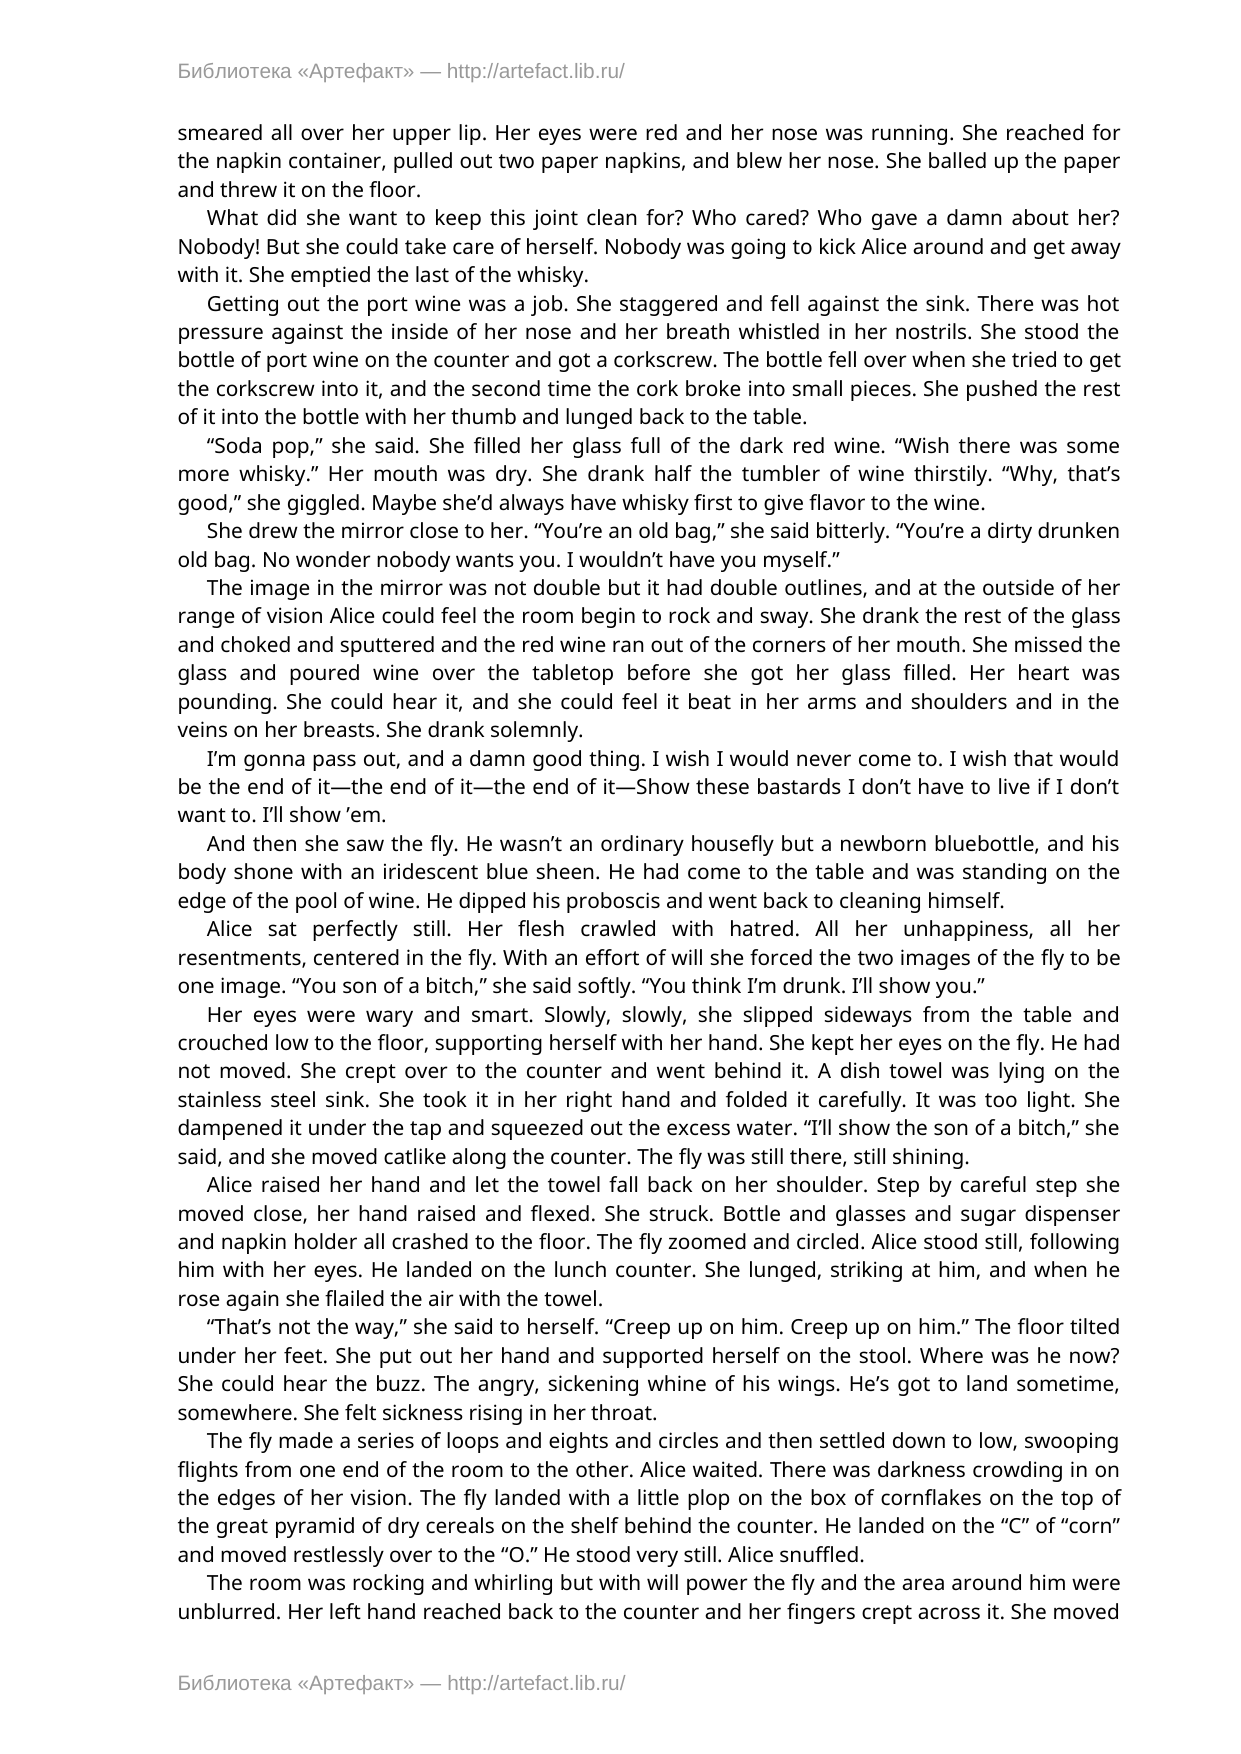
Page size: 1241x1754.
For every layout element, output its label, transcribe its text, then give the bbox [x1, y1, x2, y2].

text She drew the mirror close to her. “You’re an old bag,” she said bitterly. “You’re a dirty drunken old bag. No wonder nobody wants you. I wouldn’t have you myself.” [177, 516, 1122, 573]
text Her eyes were wary and smart. Slowly, slowly, she slipped sideways from the table and crouched low to the floor, supporting herself with her hand. She kept her eyes on the fly. He had not moved. She crept over to the counter and went behind it. A dish towel was lying on the stainless steel sink. She took it in her right hand and folded it carefully. It was too light. She dampened it under the tap and squeezed out the excess water. “I’ll show the son of a bitch,” she said, and she moved catlike along the counter. The fly was still there, still shining. [177, 1000, 1122, 1170]
text The image in the mirror was not double but it had double outlines, and at the outside of her range of vision Alice could feel the room begin to rock and sway. She drank the rest of the glass and choked and sputtered and the red wine ran out of the corners of her mouth. She missed the glass and poured wine over the tabletop before she got her glass filled. Her heart was pounding. She could hear it, and she could feel it beat in her arms and shoulders and in the veins on her breasts. She drank solemnly. [177, 573, 1122, 744]
text Alice raised her hand and let the towel fall back on her shoulder. Step by careful step she moved close, her hand raised and flexed. She struck. Bottle and glasses and sugar dispenser and napkin holder all crashed to the floor. The fly zoomed and circled. Alice stood still, following him with her eyes. He landed on the lunch counter. She lunged, striking at him, and when he rose again she flailed the air with the towel. [177, 1170, 1122, 1312]
text What did she want to keep this joint clean for? Who cared? Who gave a damn about her? Nobody! But she could take care of herself. Nobody was going to kick Alice around and get away with it. She emptied the last of the whisky. [177, 203, 1122, 289]
text “Soda pop,” she said. She filled her glass full of the dark red wine. “Wish there was some more whisky.” Her mouth was dry. She drank half the tumbler of wine thirstily. “Why, that’s good,” she giggled. Maybe she’d always have whisky first to give flavor to the wine. [177, 431, 1122, 516]
text I’m gonna pass out, and a damn good thing. I wish I would never come to. I wish that would be the end of it—the end of it—the end of it—Show these bastards I don’t have to live if I don’t want to. I’ll show ’em. [177, 744, 1122, 829]
text And then she saw the fly. He wasn’t an ordinary housefly but a newborn bluebottle, and his body shone with an iridescent blue sheen. He had come to the table and was standing on the edge of the pool of wine. He dipped his proboscis and went back to cleaning himself. [177, 829, 1122, 914]
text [177, 1568, 1122, 1625]
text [177, 118, 1122, 203]
text The fly made a series of loops and eights and circles and then settled down to low, swooping flights from one end of the room to the other. Alice waited. There was darkness crowding in on the edges of her vision. The fly landed with a little plop on the box of cornflakes on the top of the great pyramid of dry cereals on the shelf behind the counter. He landed on the “C” of “corn” and moved restlessly over to the “O.” He stood very still. Alice snuffled. [177, 1426, 1122, 1568]
text Alice sat perfectly still. Her flesh crawled with hatred. All her unhappiness, all her resentments, centered in the fly. With an effort of will she forced the two images of the fly to be one image. “You son of a bitch,” she said softly. “You think I’m drunk. I’ll show you.” [177, 914, 1122, 1000]
text Getting out the port wine was a job. She staggered and fell against the sink. There was hot pressure against the inside of her nose and her breath whistled in her nostrils. She stood the bottle of port wine on the counter and got a corkscrew. The bottle fell over when she tried to get the corkscrew into it, and the second time the cork broke into small pieces. She pushed the rest of it into the bottle with her thumb and lunged back to the table. [177, 289, 1122, 431]
text “That’s not the way,” she said to herself. “Creep up on him. Creep up on him.” The floor tilted under her feet. She put out her hand and supported herself on the stool. Where was he now? She could hear the buzz. The angry, sickening whine of his wings. He’s got to land sometime, somewhere. She felt sickness rising in her throat. [177, 1312, 1122, 1426]
